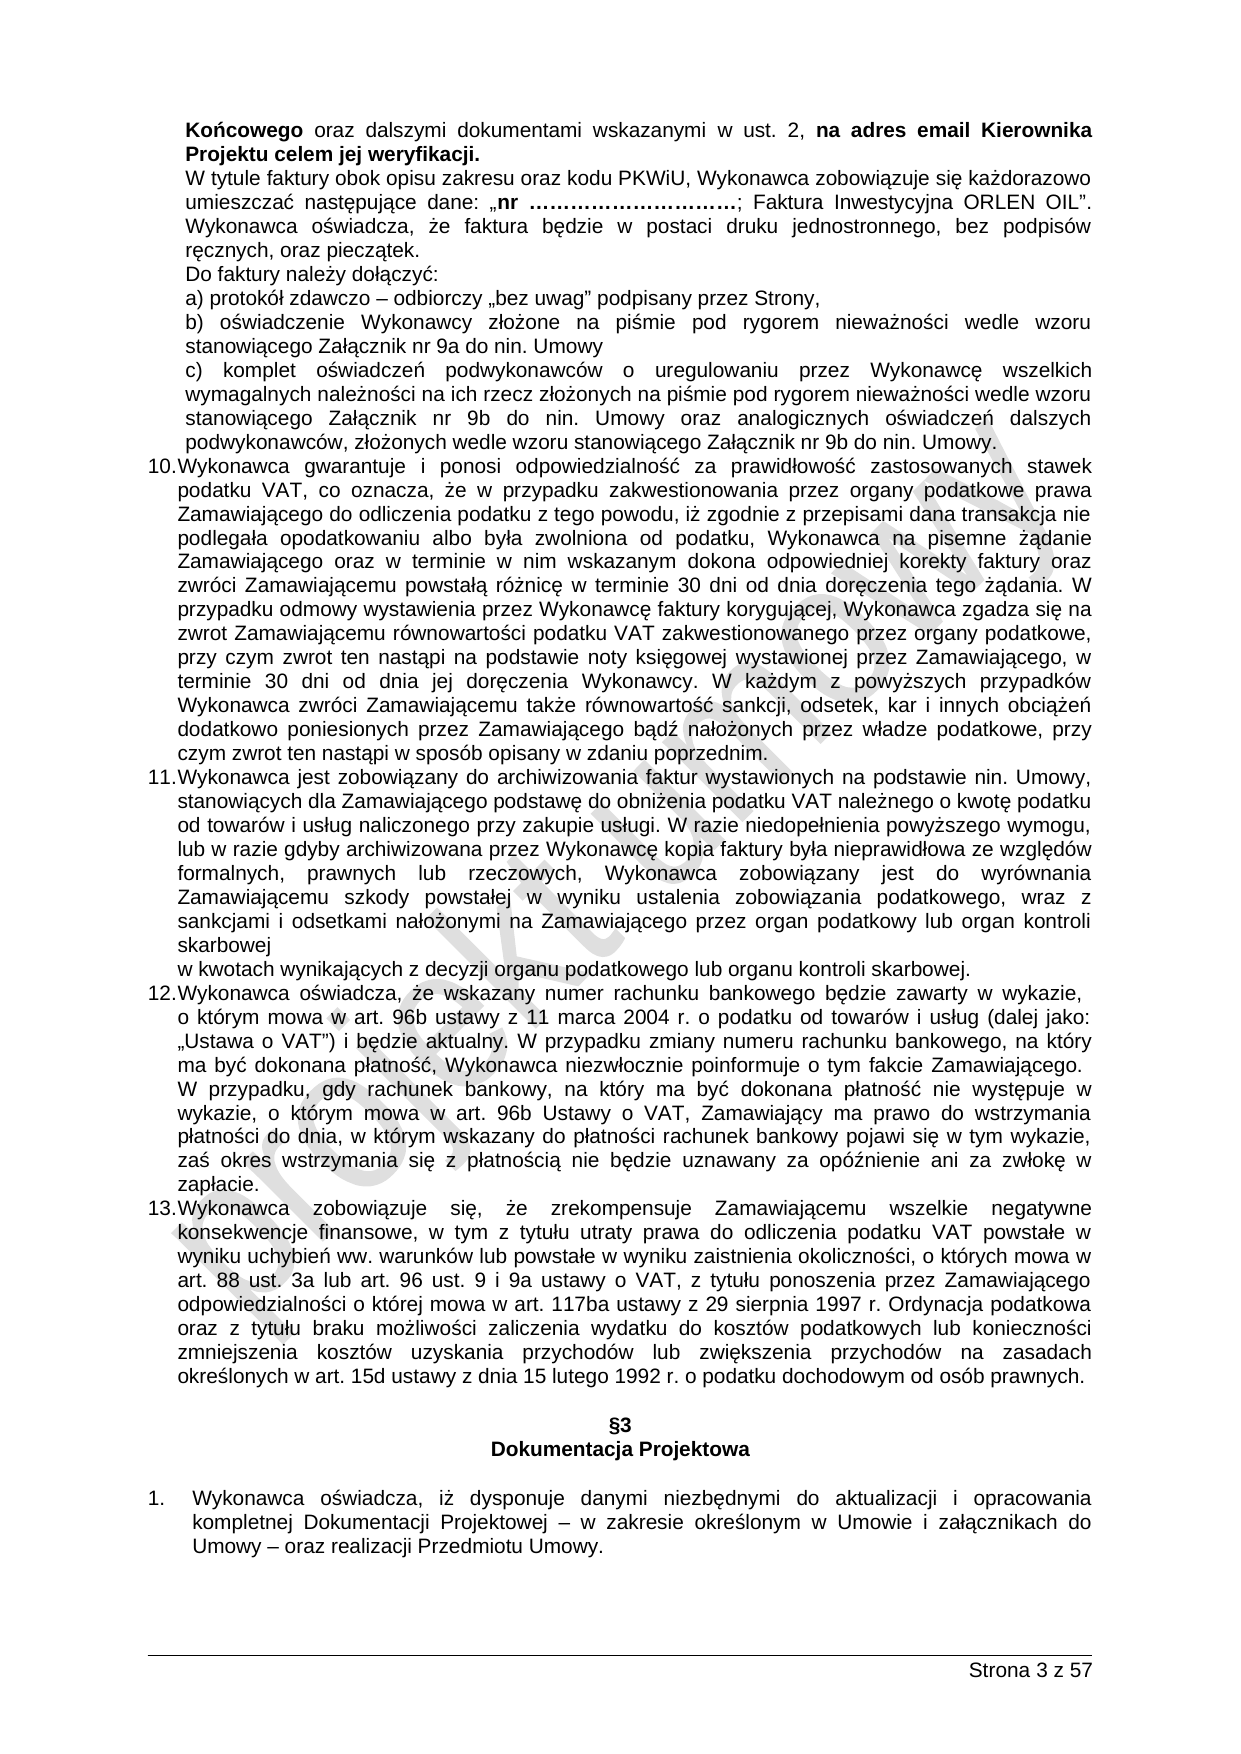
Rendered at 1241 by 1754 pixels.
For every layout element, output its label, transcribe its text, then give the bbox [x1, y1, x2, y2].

text b) oświadczenie Wykonawcy złożone na piśmie pod rygorem nieważności wedle wzoru stanowiącego Załącznik nr 9a do nin. Umowy [185, 310, 1092, 358]
text Do faktury należy dołączyć: [185, 262, 1092, 286]
list Wykonawca gwarantuje i ponosi odpowiedzialność za prawidłowość zastosowanych stawek podatku VAT, co oznacza, że w przypadku zakwestionowania przez organy podatkowe prawa Zamawiającego do odliczenia podatku z tego powodu, iż zgodnie z przepisami dana transakcja nie podlegała opodatkowaniu albo była zwolniona od podatku, Wykonawca na pisemne żądanie Zamawiającego oraz w terminie w nim wskazanym dokona odpowiedniej korekty faktury oraz zwróci Zamawiającemu powstałą różnicę w terminie 30 dni od dnia doręczenia tego żądania. W przypadku odmowy wystawienia przez Wykonawcę faktury korygującej, Wykonawca zgadza się na zwrot Zamawiającemu równowartości podatku VAT zakwestionowanego przez organy podatkowe, przy czym zwrot ten nastąpi na podstawie noty księgowej wystawionej przez Zamawiającego, w terminie 30 dni od dnia jej doręczenia Wykonawcy. W każdym z powyższych przypadków Wykonawca zwróci Zamawiającemu także równowartość sankcji, odsetek, kar i innych obciążeń dodatkowo poniesionych przez Zamawiającego bądź nałożonych przez władze podatkowe, przy czym zwrot ten nastąpi w sposób opisany w zdaniu poprzednim. [148, 453, 1092, 765]
list Wykonawca jest zobowiązany do archiwizowania faktur wystawionych na podstawie nin. Umowy, stanowiących dla Zamawiającego podstawę do obniżenia podatku VAT należnego o kwotę podatku od towarów i usług naliczonego przy zakupie usługi. W razie niedopełnienia powyższego wymogu, lub w razie gdyby archiwizowana przez Wykonawcę kopia faktury była nieprawidłowa ze względów formalnych, prawnych lub rzeczowych, Wykonawca zobowiązany jest do wyrównania Zamawiającemu szkody powstałej w wyniku ustalenia zobowiązania podatkowego, wraz z sankcjami i odsetkami nałożonymi na Zamawiającego przez organ podatkowy lub organ kontroli skarbowej w kwotach wynikających z decyzji organu podatkowego lub organu kontroli skarbowej. [148, 765, 1092, 981]
subtitle §3 Dokumentacja Projektowa [148, 1413, 1092, 1461]
text a) protokół zdawczo – odbiorczy „bez uwag” podpisany przez Strony, [185, 286, 1092, 310]
list Wykonawca oświadcza, iż dysponuje danymi niezbędnymi do aktualizacji i opracowania kompletnej Dokumentacji Projektowej – w zakresie określonym w Umowie i załącznikach do Umowy – oraz realizacji Przedmiotu Umowy. [148, 1486, 1092, 1558]
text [185, 118, 1092, 166]
list Wykonawca zobowiązuje się, że zrekompensuje Zamawiającemu wszelkie negatywne konsekwencje finansowe, w tym z tytułu utraty prawa do odliczenia podatku VAT powstałe w wyniku uchybień ww. warunków lub powstałe w wyniku zaistnienia okoliczności, o których mowa w art. 88 ust. 3a lub art. 96 ust. 9 i 9a ustawy o VAT, z tytułu ponoszenia przez Zamawiającego odpowiedzialności o której mowa w art. 117ba ustawy z 29 sierpnia 1997 r. Ordynacja podatkowa oraz z tytułu braku możliwości zaliczenia wydatku do kosztów podatkowych lub konieczności zmniejszenia kosztów uzyskania przychodów lub zwiększenia przychodów na zasadach określonych w art. 15d ustawy z dnia 15 lutego 1992 r. o podatku dochodowym od osób prawnych. [148, 1196, 1092, 1388]
text c) komplet oświadczeń podwykonawców o uregulowaniu przez Wykonawcę wszelkich wymagalnych należności na ich rzecz złożonych na piśmie pod rygorem nieważności wedle wzoru stanowiącego Załącznik nr 9b do nin. Umowy oraz analogicznych oświadczeń dalszych podwykonawców, złożonych wedle wzoru stanowiącego Załącznik nr 9b do nin. Umowy. [185, 358, 1092, 453]
list Wykonawca oświadcza, że wskazany numer rachunku bankowego będzie zawarty w wykazie, o którym mowa w art. 96b ustawy z 11 marca 2004 r. o podatku od towarów i usług (dalej jako: „Ustawa o VAT”) i będzie aktualny. W przypadku zmiany numeru rachunku bankowego, na który ma być dokonana płatność, Wykonawca niezwłocznie poinformuje o tym fakcie Zamawiającego. W przypadku, gdy rachunek bankowy, na który ma być dokonana płatność nie występuje w wykazie, o którym mowa w art. 96b Ustawy o VAT, Zamawiający ma prawo do wstrzymania płatności do dnia, w którym wskazany do płatności rachunek bankowy pojawi się w tym wykazie, zaś okres wstrzymania się z płatnością nie będzie uznawany za opóźnienie ani za zwłokę w zapłacie. [148, 981, 1092, 1196]
text W tytule faktury obok opisu zakresu oraz kodu PKWiU, Wykonawca zobowiązuje się każdorazowo umieszczać następujące dane: „nr …………………………; Faktura Inwestycyjna ORLEN OIL”. Wykonawca oświadcza, że faktura będzie w postaci druku jednostronnego, bez podpisów ręcznych, oraz pieczątek. [185, 166, 1092, 262]
